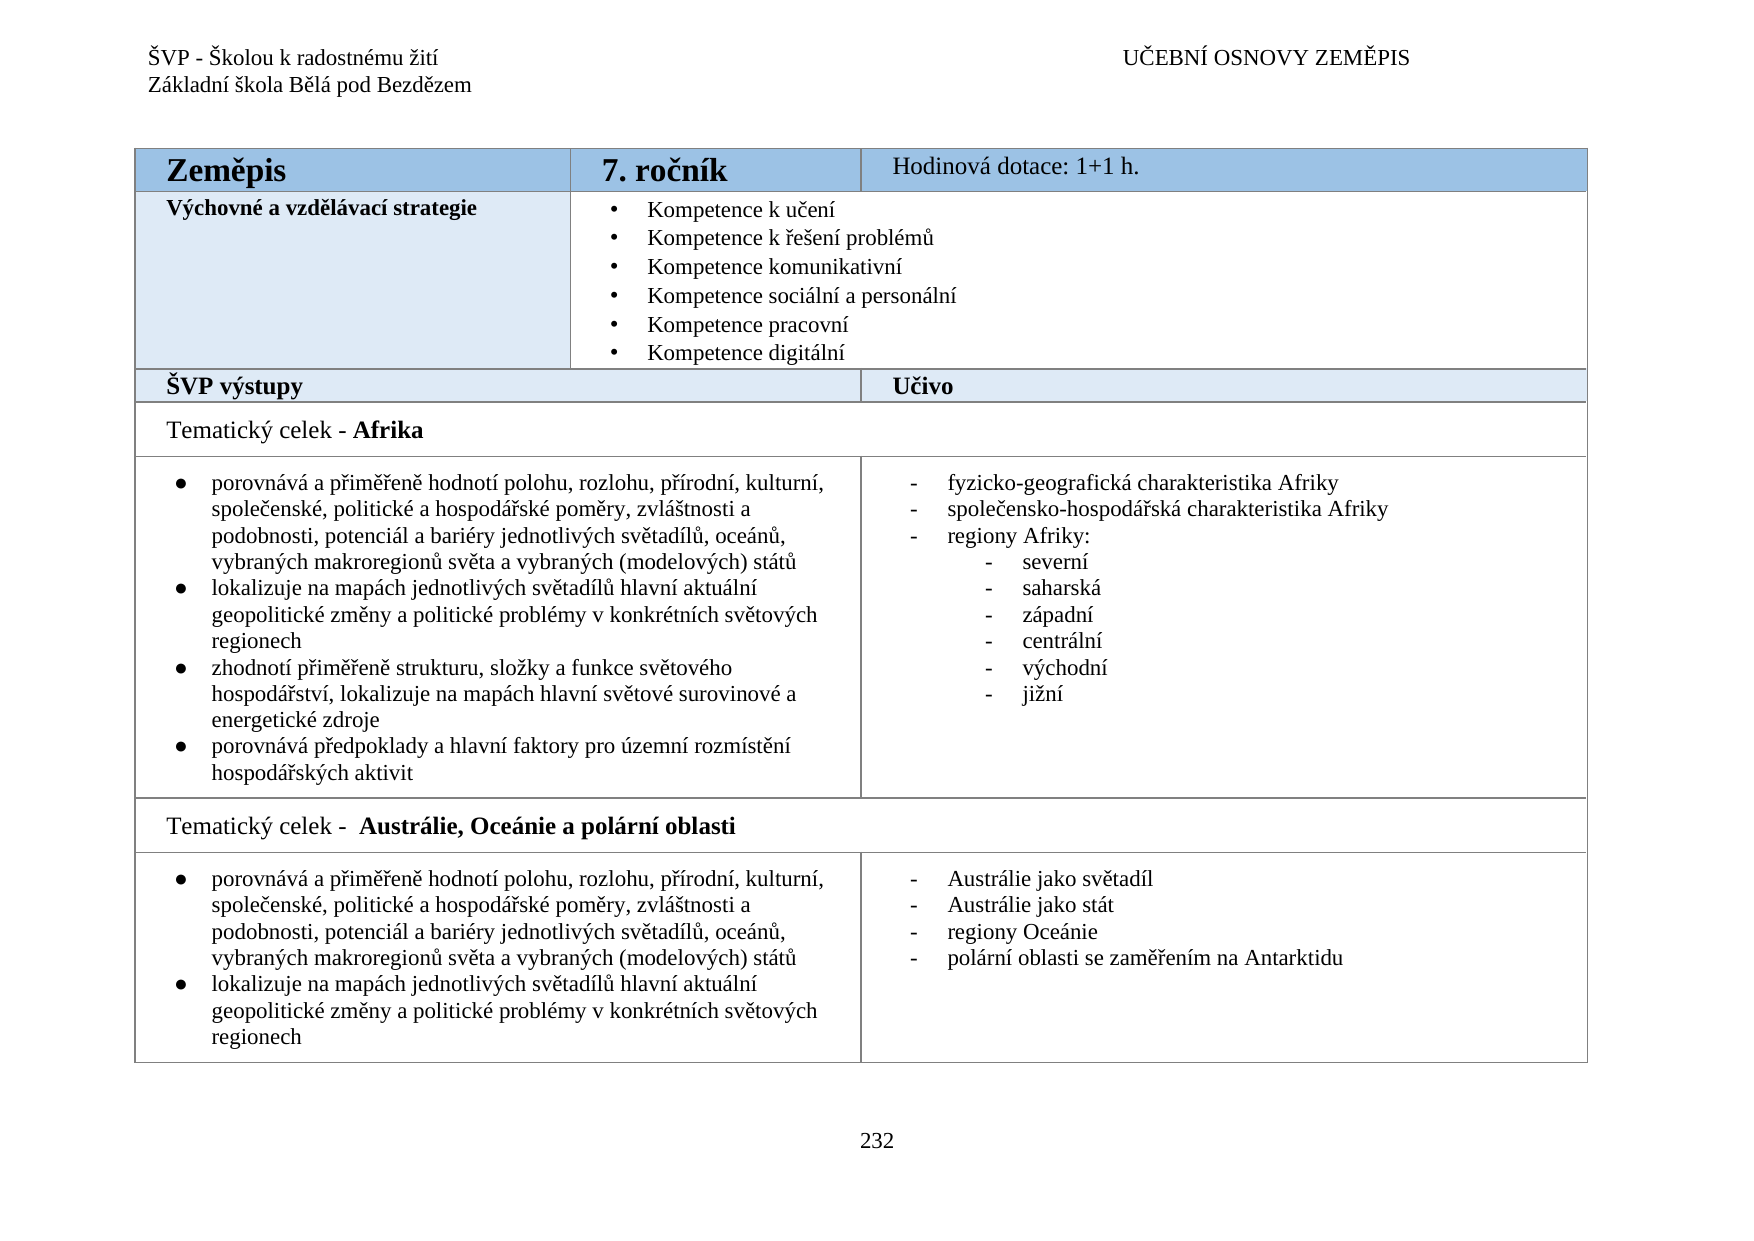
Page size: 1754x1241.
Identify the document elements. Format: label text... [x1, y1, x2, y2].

table_cell porovnává a přiměřeně hodnotí polohu, rozlohu, přírodní, kulturní, společenské, politické a hospodářské poměry, zvláštnosti a podobnosti, potenciál a bariéry jednotlivých světadílů, oceánů, vybraných makroregionů světa a vybraných (modelových) států lokalizuje na mapách jednotlivých světadílů hlavní aktuální geopolitické změny a politické problémy v konkrétních světových regionech [136, 853, 860, 1062]
table_header Hodinová dotace: 1+1 h. [862, 149, 1587, 191]
table_cell fyzicko-geografická charakteristika Afriky společensko-hospodářská charakteristika Afriky regiony Afriky: severní saharská západní centrální východní jižní [862, 456, 1587, 797]
table_cell ŠVP výstupy [136, 370, 860, 401]
table_cell Austrálie jako světadíl Austrálie jako stát regiony Oceánie polární oblasti se zaměřením na Antarktidu [862, 852, 1587, 1062]
table_cell Tematický celek - Austrálie, Oceánie a polární oblasti [136, 797, 1587, 852]
table_cell Tematický celek - Afrika [136, 401, 1587, 456]
table_cell Výchovné a vzdělávací strategie [136, 192, 570, 368]
table_cell porovnává a přiměřeně hodnotí polohu, rozlohu, přírodní, kulturní, společenské, politické a hospodářské poměry, zvláštnosti a podobnosti, potenciál a bariéry jednotlivých světadílů, oceánů, vybraných makroregionů světa a vybraných (modelových) států lokalizuje na mapách jednotlivých světadílů hlavní aktuální geopolitické změny a politické problémy v konkrétních světových regionech zhodnotí přiměřeně strukturu, složky a funkce světového hospodářství, lokalizuje na mapách hlavní světové surovinové a energetické zdroje porovnává předpoklady a hlavní faktory pro územní rozmístění hospodářských aktivit [136, 457, 860, 797]
table_header Zeměpis [136, 149, 570, 191]
table_header 7. ročník [571, 149, 860, 191]
table_cell Učivo [862, 368, 1587, 401]
table_cell Kompetence k učení Kompetence k řešení problémů Kompetence komunikativní Kompetence sociální a personální Kompetence pracovní Kompetence digitální [571, 191, 1587, 368]
